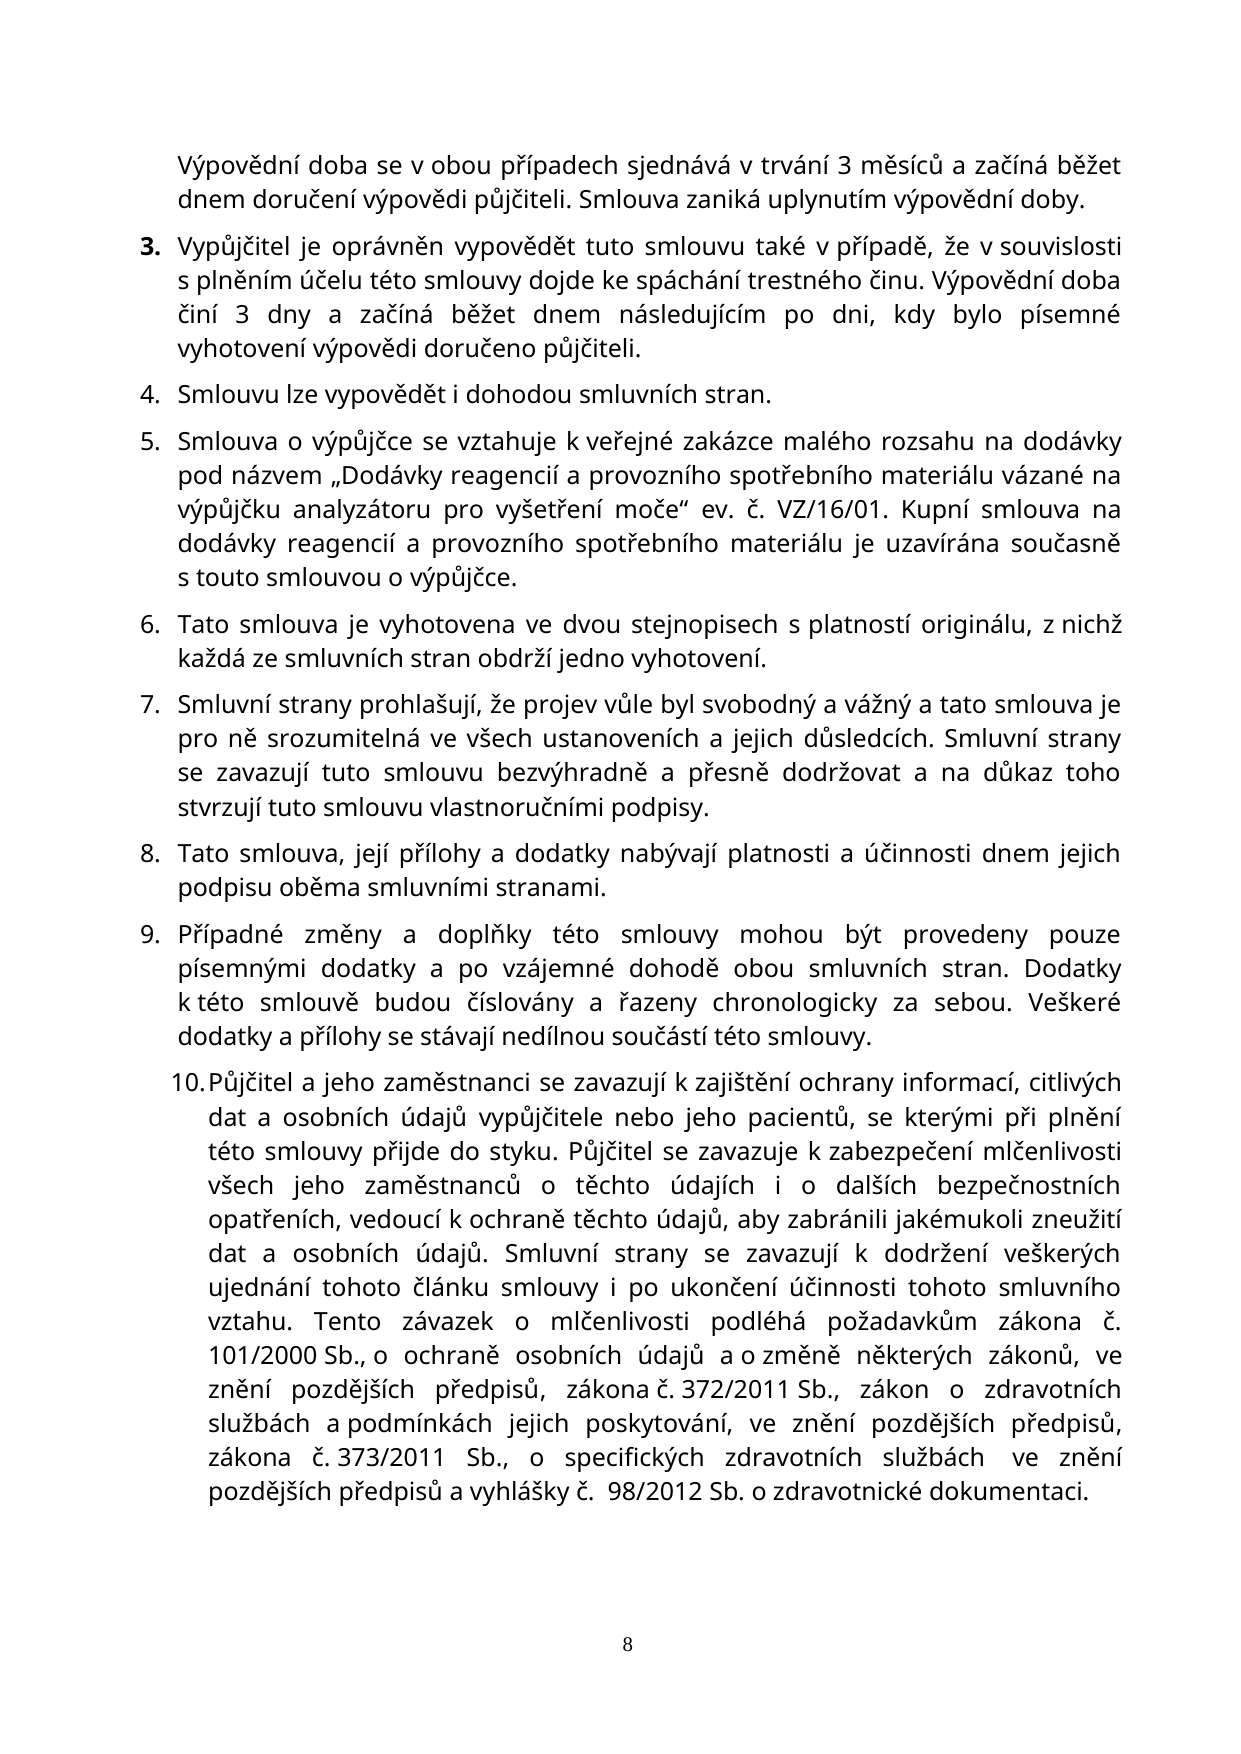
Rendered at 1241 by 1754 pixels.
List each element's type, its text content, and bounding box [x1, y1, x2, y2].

list Půjčitel a jeho zaměstnanci se zavazují k zajištění ochrany informací, citlivých dat a osobních údajů vypůjčitele nebo jeho pacientů, se kterými při plnění této smlouvy přijde do styku. Půjčitel se zavazuje k zabezpečení mlčenlivosti všech jeho zaměstnanců o těchto údajích i o dalších bezpečnostních opatřeních, vedoucí k ochraně těchto údajů, aby zabránili jakémukoli zneužití dat a osobních údajů. Smluvní strany se zavazují k dodržení veškerých ujednání tohoto článku smlouvy i po ukončení účinnosti tohoto smluvního vztahu. Tento závazek o mlčenlivosti podléhá požadavkům zákona č. 101/2000 Sb., o ochraně osobních údajů a o změně některých zákonů, ve znění pozdějších předpisů, zákona č. 372/2011 Sb., zákon o zdravotních službách a podmínkách jejich poskytování, ve znění pozdějších předpisů, zákona č. 373/2011 Sb., o specifických zdravotních službách ve znění pozdějších předpisů a vyhlášky č. 98/2012 Sb. o zdravotnické dokumentaci. [170, 1065, 1122, 1508]
list Vypůjčitel je oprávněn vypovědět tuto smlouvu také v případě, že v souvislosti s plněním účelu této smlouvy dojde ke spáchání trestného činu. Výpovědní doba činí 3 dny a začíná běžet dnem následujícím po dni, kdy bylo písemné vyhotovení výpovědi doručeno půjčiteli. [140, 228, 1122, 364]
text Výpovědní doba se v obou případech sjednává v trvání 3 měsíců a začíná běžet dnem doručení výpovědi půjčiteli. Smlouva zaniká uplynutím výpovědní doby. [177, 148, 1122, 216]
list Tato smlouva je vyhotovena ve dvou stejnopisech s platností originálu, z nichž každá ze smluvních stran obdrží jedno vyhotovení. [140, 606, 1122, 674]
list Smlouvu lze vypovědět i dohodou smluvních stran. [140, 377, 1122, 411]
list Smlouva o výpůjčce se vztahuje k veřejné zakázce malého rozsahu na dodávky pod názvem „Dodávky reagencií a provozního spotřebního materiálu vázané na výpůjčku analyzátoru pro vyšetření moče“ ev. č. VZ/16/01. Kupní smlouva na dodávky reagencií a provozního spotřebního materiálu je uzavírána současně s touto smlouvou o výpůjčce. [140, 423, 1122, 594]
list Případné změny a doplňky této smlouvy mohou být provedeny pouze písemnými dodatky a po vzájemné dohodě obou smluvních stran. Dodatky k této smlouvě budou číslovány a řazeny chronologicky za sebou. Veškeré dodatky a přílohy se stávají nedílnou součástí této smlouvy. [140, 916, 1122, 1053]
list Smluvní strany prohlašují, že projev vůle byl svobodný a vážný a tato smlouva je pro ně srozumitelná ve všech ustanoveních a jejich důsledcích. Smluvní strany se zavazují tuto smlouvu bezvýhradně a přesně dodržovat a na důkaz toho stvrzují tuto smlouvu vlastnoručními podpisy. [140, 687, 1122, 823]
list Tato smlouva, její přílohy a dodatky nabývají platnosti a účinnosti dnem jejich podpisu oběma smluvními stranami. [140, 836, 1122, 904]
